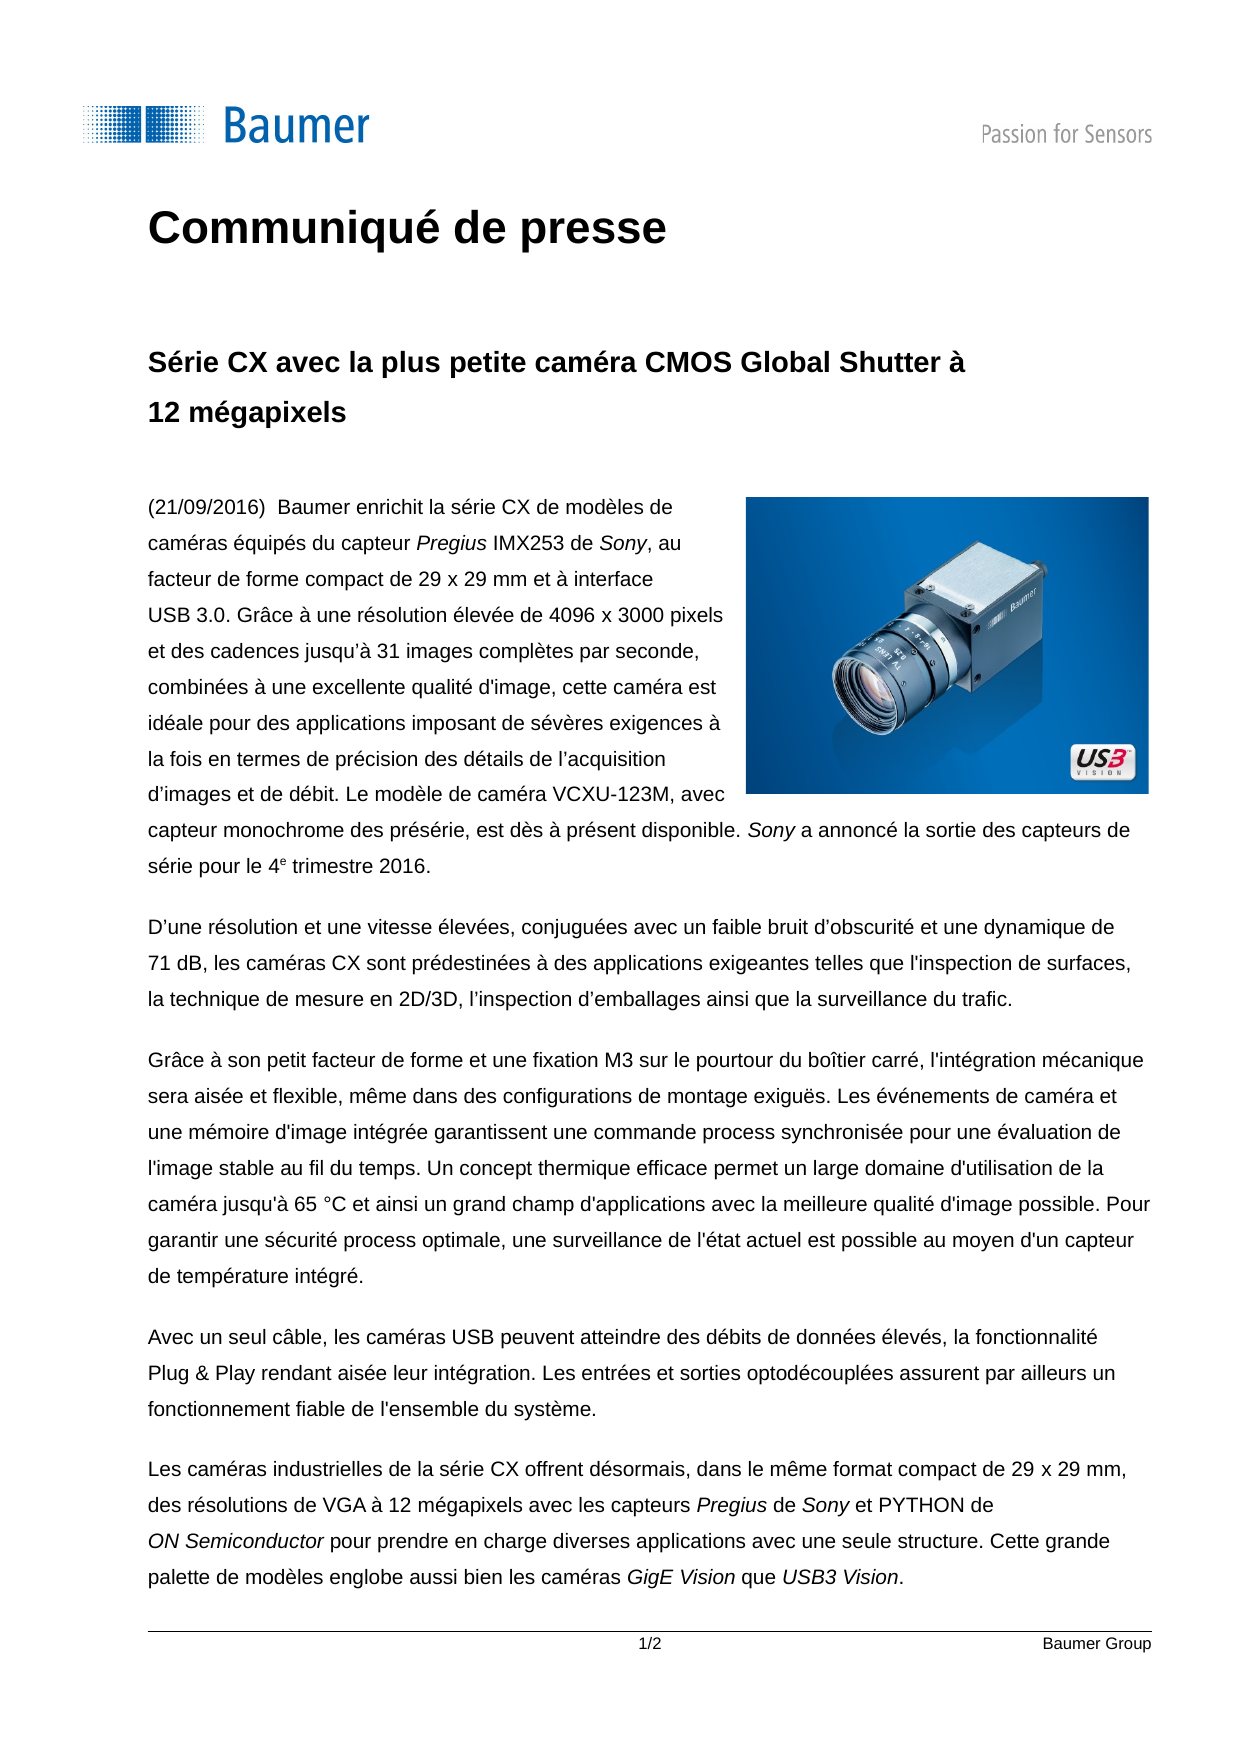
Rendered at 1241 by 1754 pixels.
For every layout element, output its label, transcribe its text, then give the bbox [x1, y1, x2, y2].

subtitle Communiqué de presse [148, 201, 1152, 253]
picture [982, 123, 1152, 143]
text Série CX avec la plus petite caméra CMOS Global Shutter à 12 mégapixels [148, 345, 1152, 429]
text D’une résolution et une vitesse élevées, conjuguées avec un faible bruit d’obscurité et une dynamique de 71 dB, les caméras CX sont prédestinées à des applications exigeantes telles que l'inspection de surfaces, la technique de mesure en 2D/3D, l’inspection d’emballages ainsi que la surveillance du trafic. [148, 915, 1152, 1011]
text Grâce à son petit facteur de forme et une fixation M3 sur le pourtour du boîtier carré, l'intégration mécanique sera aisée et flexible, même dans des configurations de montage exiguës. Les événements de caméra et une mémoire d'image intégrée garantissent une commande process synchronisée pour une évaluation de l'image stable au fil du temps. Un concept thermique efficace permet un large domaine d'utilisation de la caméra jusqu'à 65 °C et ainsi un grand champ d'applications avec la meilleure qualité d'image possible. Pour garantir une sécurité process optimale, une surveillance de l'état actuel est possible au moyen d'un capteur de température intégré. [148, 1048, 1152, 1287]
picture [83, 106, 370, 143]
picture [745, 497, 1149, 794]
text Les caméras industrielles de la série CX offrent désormais, dans le même format compact de 29 x 29 mm, des résolutions de VGA à 12 mégapixels avec les capteurs Pregius de Sony et PYTHON de ON Semiconductor pour prendre en charge diverses applications avec une seule structure. Cette grande palette de modèles englobe aussi bien les caméras GigE Vision que USB3 Vision. [148, 1457, 1152, 1589]
text Avec un seul câble, les caméras USB peuvent atteindre des débits de données élevés, la fonctionnalité Plug & Play rendant aisée leur intégration. Les entrées et sorties optodécouplées assurent par ailleurs un fonctionnement fiable de l'ensemble du système. [148, 1324, 1152, 1420]
